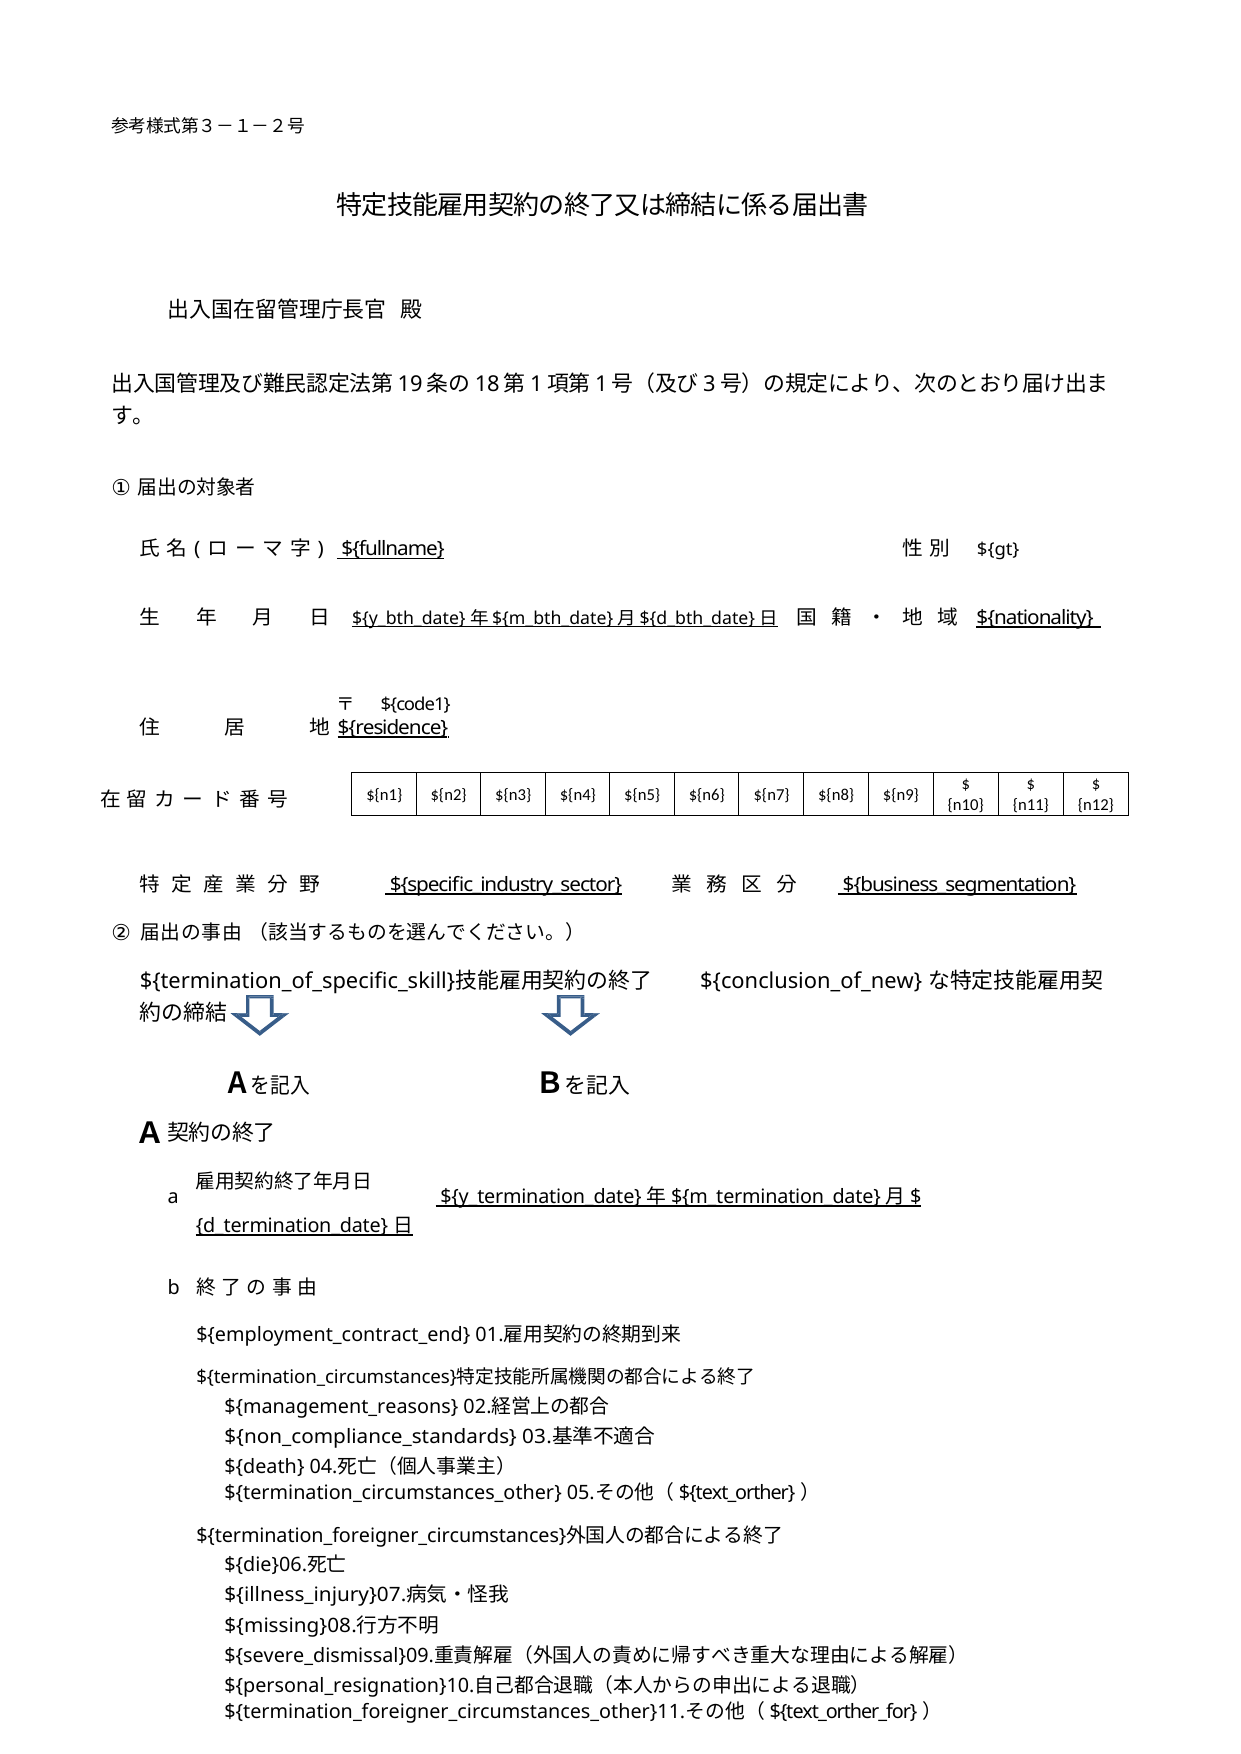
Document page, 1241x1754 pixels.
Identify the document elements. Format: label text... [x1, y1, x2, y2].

text ${death} 04.死亡（個人事業主） [224, 1451, 1111, 1481]
text 〒 ${code1} [337, 693, 1111, 715]
subtitle Ａ契約の終了 [135, 1106, 1111, 1152]
text ${personal_resignation}10.自己都合退職（本人からの申出による退職） [224, 1669, 1111, 1699]
title 特定技能雇用契約の終了又は締結に係る届出書 [100, 184, 1106, 222]
text ${termination_circumstances}特定技能所属機関の都合による終了 [196, 1365, 1111, 1390]
text 特 定 産 業 分 野 ${specific_industry_sector} 業 務 区 分 ${business_segmentation} [139, 869, 1192, 898]
text ${severe_dismissal}09.重責解雇（外国人の責めに帰すべき重大な理由による解雇） [224, 1639, 1111, 1669]
text ① 届出の対象者 [111, 471, 1111, 502]
text ${termination_circumstances_other} 05.その他（ ${text_orther} ） [224, 1481, 1111, 1506]
list 終 了 の 事 由 [167, 1271, 1111, 1300]
text ${employment_contract_end} 01.雇用契約の終期到来 [196, 1319, 1111, 1347]
text ${management_reasons} 02.経営上の都合 [224, 1390, 1111, 1420]
text ${illness_injury}07.病気・怪我 [224, 1579, 1111, 1609]
text 住 居 地 ${residence} [139, 715, 1111, 739]
text ${termination_foreigner_circumstances}外国人の都合による終了 [196, 1523, 1111, 1549]
text ② 届出の事由 （該当するものを選んでください。） [111, 916, 1111, 947]
subtitle 出入国在留管理庁長官 殿 [168, 292, 1111, 324]
text ${non_compliance_standards} 03.基準不適合 [224, 1420, 1111, 1451]
text 出入国管理及び難民認定法第19条の18第1項第1号（及び3号）の規定により、次のとおり届け出ます。 [111, 366, 1111, 429]
text 参考様式第３－１－２号 [111, 112, 1111, 137]
text 氏 名 ( ロ ー マ 字 ) ${fullname} 性 別 ${gt} [139, 533, 1111, 562]
text 在 留 カ ー ド 番 号 [100, 784, 346, 812]
text ${die}06.死亡 [224, 1549, 1111, 1579]
list 雇用契約終了年月日 ${y_termination_date} 年 ${m_termination_date} 月 ${d_termination_date} 日 [167, 1166, 1111, 1238]
text Ａを記入 Ｂを記入 [224, 1060, 1111, 1102]
text ${termination_foreigner_circumstances_other}11.その他（ ${text_orther_for} ） [224, 1699, 1111, 1725]
text 生 年 月 日 ${y_bth_date} 年 ${m_bth_date} 月 ${d_bth_date} 日 国 籍 ・ 地 域 ${nationality} [139, 601, 1111, 630]
text ${missing}08.行方不明 [224, 1609, 1111, 1639]
subtitle ${termination_of_specific_skill}技能雇用契約の終了 ${conclusion_of_new} な特定技能雇用契約の締結 [139, 963, 1111, 1027]
